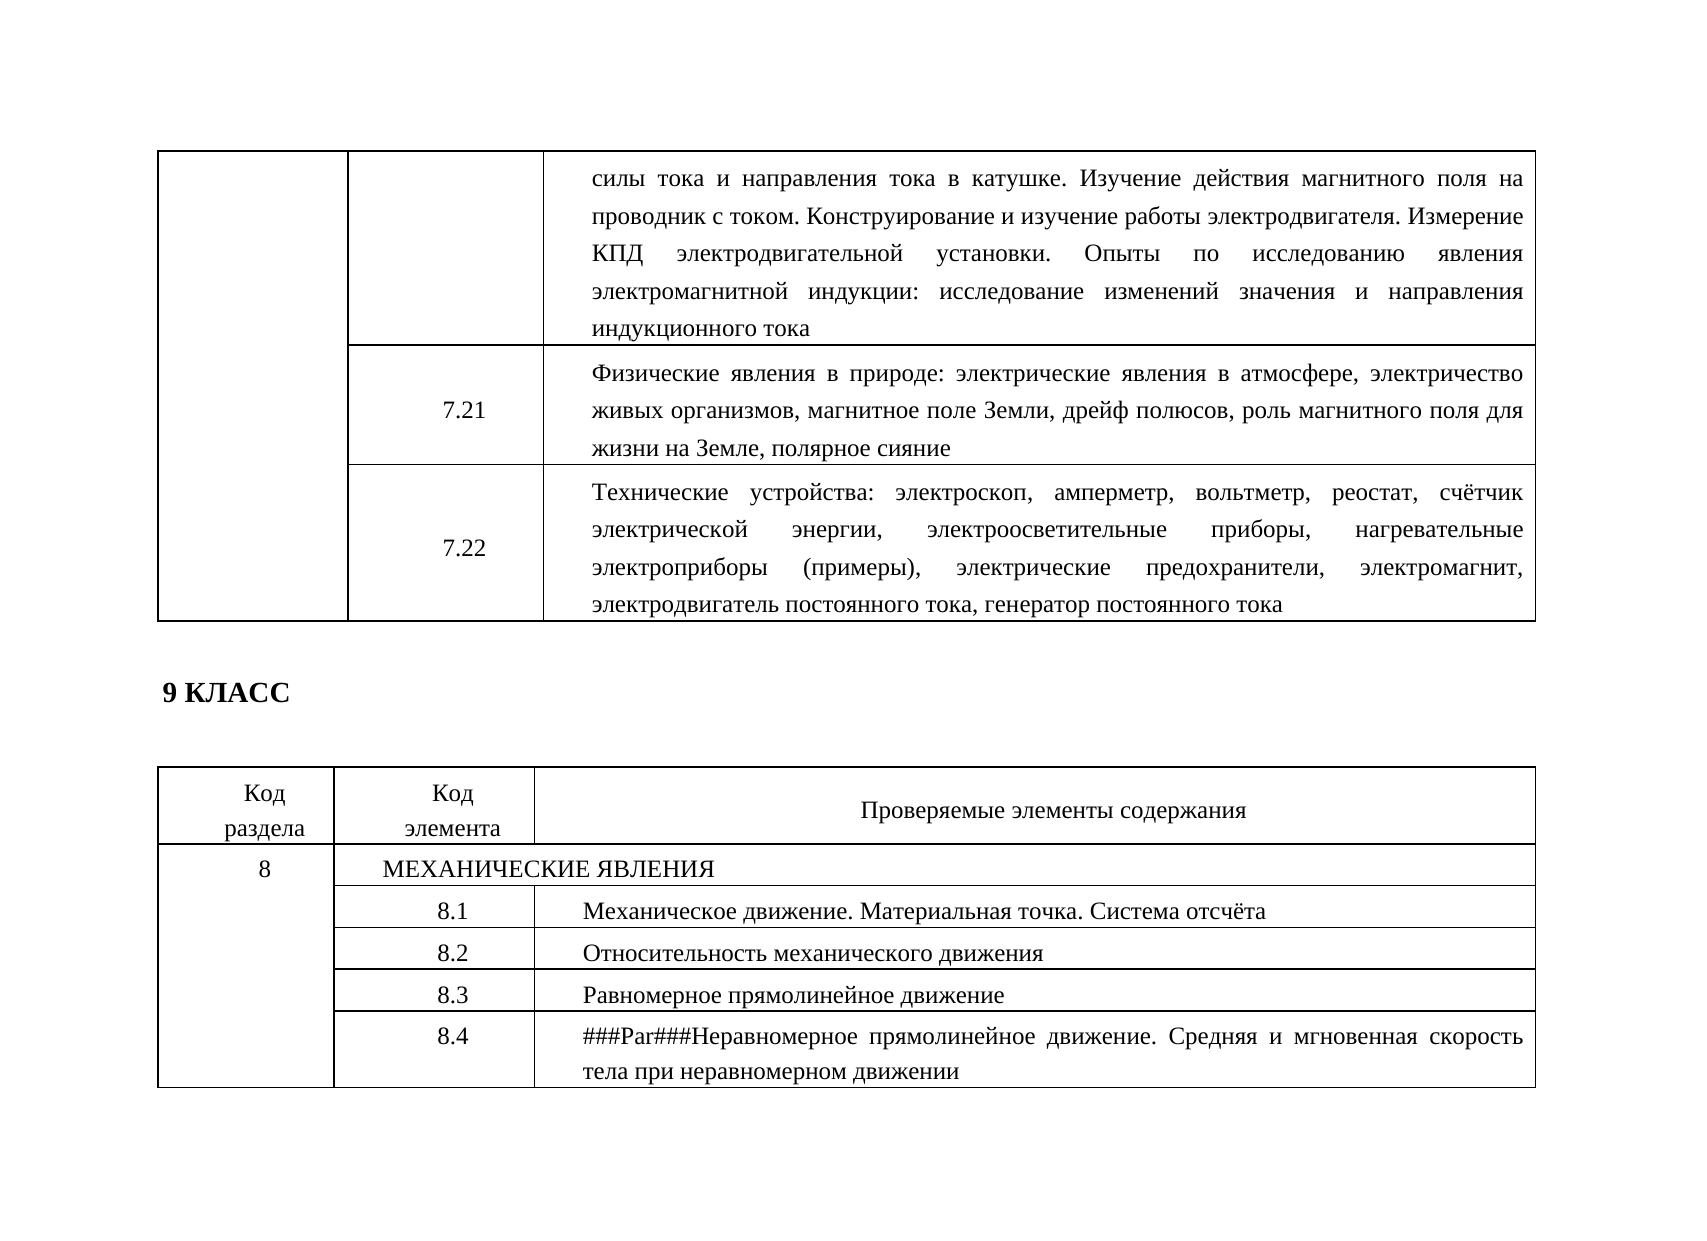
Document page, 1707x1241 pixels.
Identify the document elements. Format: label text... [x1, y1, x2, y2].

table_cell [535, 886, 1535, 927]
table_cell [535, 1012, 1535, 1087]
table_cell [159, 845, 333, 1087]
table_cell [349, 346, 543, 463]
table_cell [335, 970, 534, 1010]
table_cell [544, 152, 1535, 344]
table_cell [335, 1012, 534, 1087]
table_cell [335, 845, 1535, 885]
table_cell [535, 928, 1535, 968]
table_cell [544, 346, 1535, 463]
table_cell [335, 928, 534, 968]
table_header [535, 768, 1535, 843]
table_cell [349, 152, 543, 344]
text 9 КЛАСС [162, 675, 1557, 708]
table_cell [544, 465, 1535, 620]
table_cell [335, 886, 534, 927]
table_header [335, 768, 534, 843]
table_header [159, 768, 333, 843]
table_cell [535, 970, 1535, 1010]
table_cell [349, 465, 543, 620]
